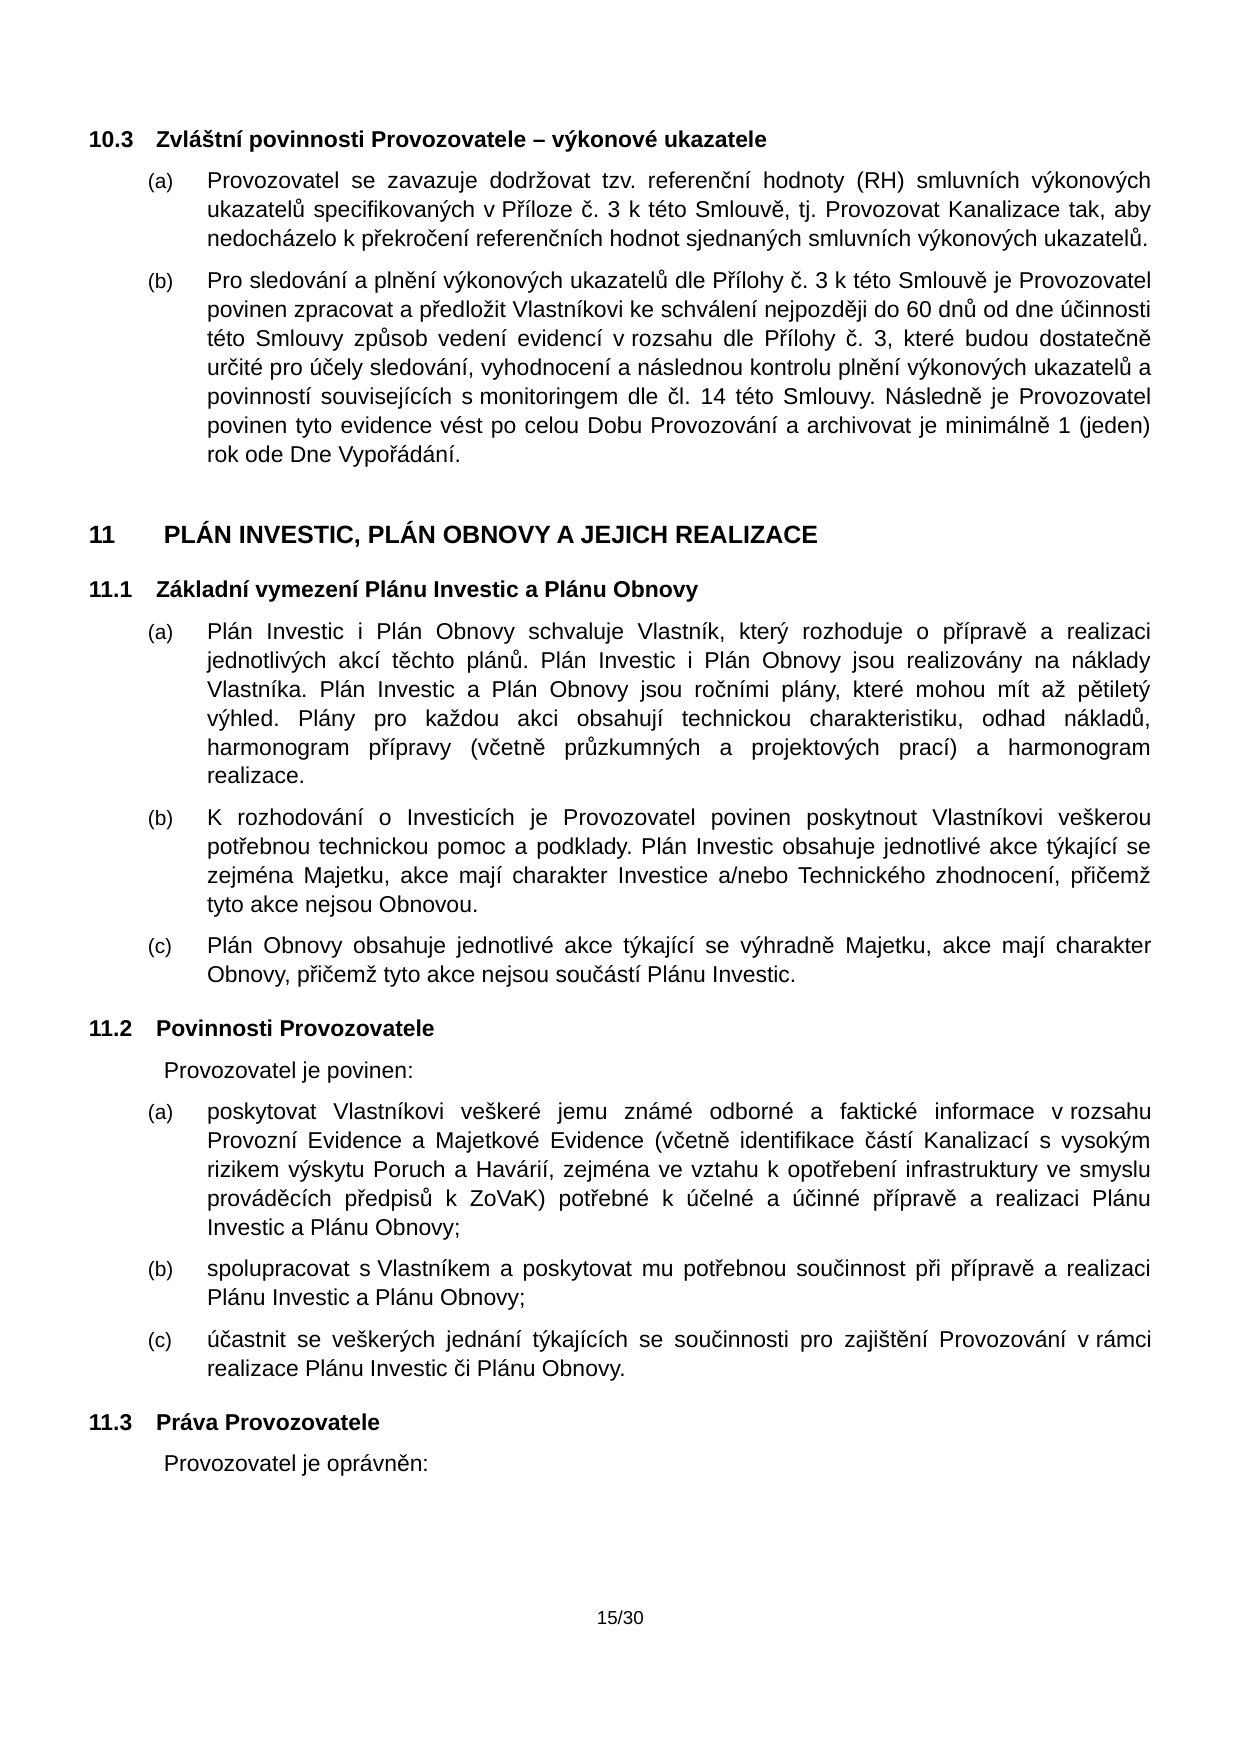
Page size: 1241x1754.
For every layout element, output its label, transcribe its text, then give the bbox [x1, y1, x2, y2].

subtitle Plán Investic i Plán Obnovy schvaluje Vlastník, který rozhoduje o přípravě a realizaci jednotlivých akcí těchto plánů. Plán Investic i Plán Obnovy jsou realizovány na náklady Vlastníka. Plán Investic a Plán Obnovy jsou ročními plány, které mohou mít až pětiletý výhled. Plány pro každou akci obsahují technickou charakteristiku, odhad nákladů, harmonogram přípravy (včetně průzkumných a projektových prací) a harmonogram realizace. [148, 618, 1152, 789]
subtitle Provozovatel je povinen: [164, 1057, 1152, 1083]
subtitle Provozovatel se zavazuje dodržovat tzv. referenční hodnoty (RH) smluvních výkonových ukazatelů specifikovaných v Příloze č. 3 k této Smlouvě, tj. Provozovat Kanalizace tak, aby nedocházelo k překročení referenčních hodnot sjednaných smluvních výkonových ukazatelů. [148, 167, 1152, 252]
subtitle Pro sledování a plnění výkonových ukazatelů dle Přílohy č. 3 k této Smlouvě je Provozovatel povinen zpracovat a předložit Vlastníkovi ke schválení nejpozději do 60 dnů od dne účinnosti této Smlouvy způsob vedení evidencí v rozsahu dle Přílohy č. 3, které budou dostatečně určité pro účely sledování, vyhodnocení a následnou kontrolu plnění výkonových ukazatelů a povinností souvisejících s monitoringem dle čl. 14 této Smlouvy. Následně je Provozovatel povinen tyto evidence vést po celou Dobu Provozování a archivovat je minimálně 1 (jeden) rok ode Dne Vypořádání. [148, 267, 1152, 467]
subtitle Povinnosti Provozovatele [89, 1015, 1152, 1041]
subtitle poskytovat Vlastníkovi veškeré jemu známé odborné a faktické informace v rozsahu Provozní Evidence a Majetkové Evidence (včetně identifikace částí Kanalizací s vysokým rizikem výskytu Poruch a Havárií, zejména ve vztahu k opotřebení infrastruktury ve smyslu prováděcích předpisů k ZoVaK) potřebné k účelné a účinné přípravě a realizaci Plánu Investic a Plánu Obnovy; [148, 1098, 1152, 1240]
subtitle Plán Obnovy obsahuje jednotlivé akce týkající se výhradně Majetku, akce mají charakter Obnovy, přičemž tyto akce nejsou součástí Plánu Investic. [148, 932, 1152, 987]
subtitle K rozhodování o Investicích je Provozovatel povinen poskytnout Vlastníkovi veškerou potřebnou technickou pomoc a podklady. Plán Investic obsahuje jednotlivé akce týkající se zejména Majetku, akce mají charakter Investice a/nebo Technického zhodnocení, přičemž tyto akce nejsou Obnovou. [148, 804, 1152, 917]
subtitle spolupracovat s Vlastníkem a poskytovat mu potřebnou součinnost při přípravě a realizaci Plánu Investic a Plánu Obnovy; [148, 1255, 1152, 1311]
subtitle Zvláštní povinnosti Provozovatele – výkonové ukazatele [89, 126, 1152, 152]
subtitle PLÁN INVESTIC, PLÁN OBNOVY A JEJICH REALIZACE [89, 519, 1152, 548]
subtitle Provozovatel je oprávněn: [164, 1450, 1152, 1476]
subtitle Základní vymezení Plánu Investic a Plánu Obnovy [89, 576, 1152, 602]
subtitle Práva Provozovatele [89, 1409, 1152, 1435]
subtitle účastnit se veškerých jednání týkajících se součinnosti pro zajištění Provozování v rámci realizace Plánu Investic či Plánu Obnovy. [148, 1326, 1152, 1381]
